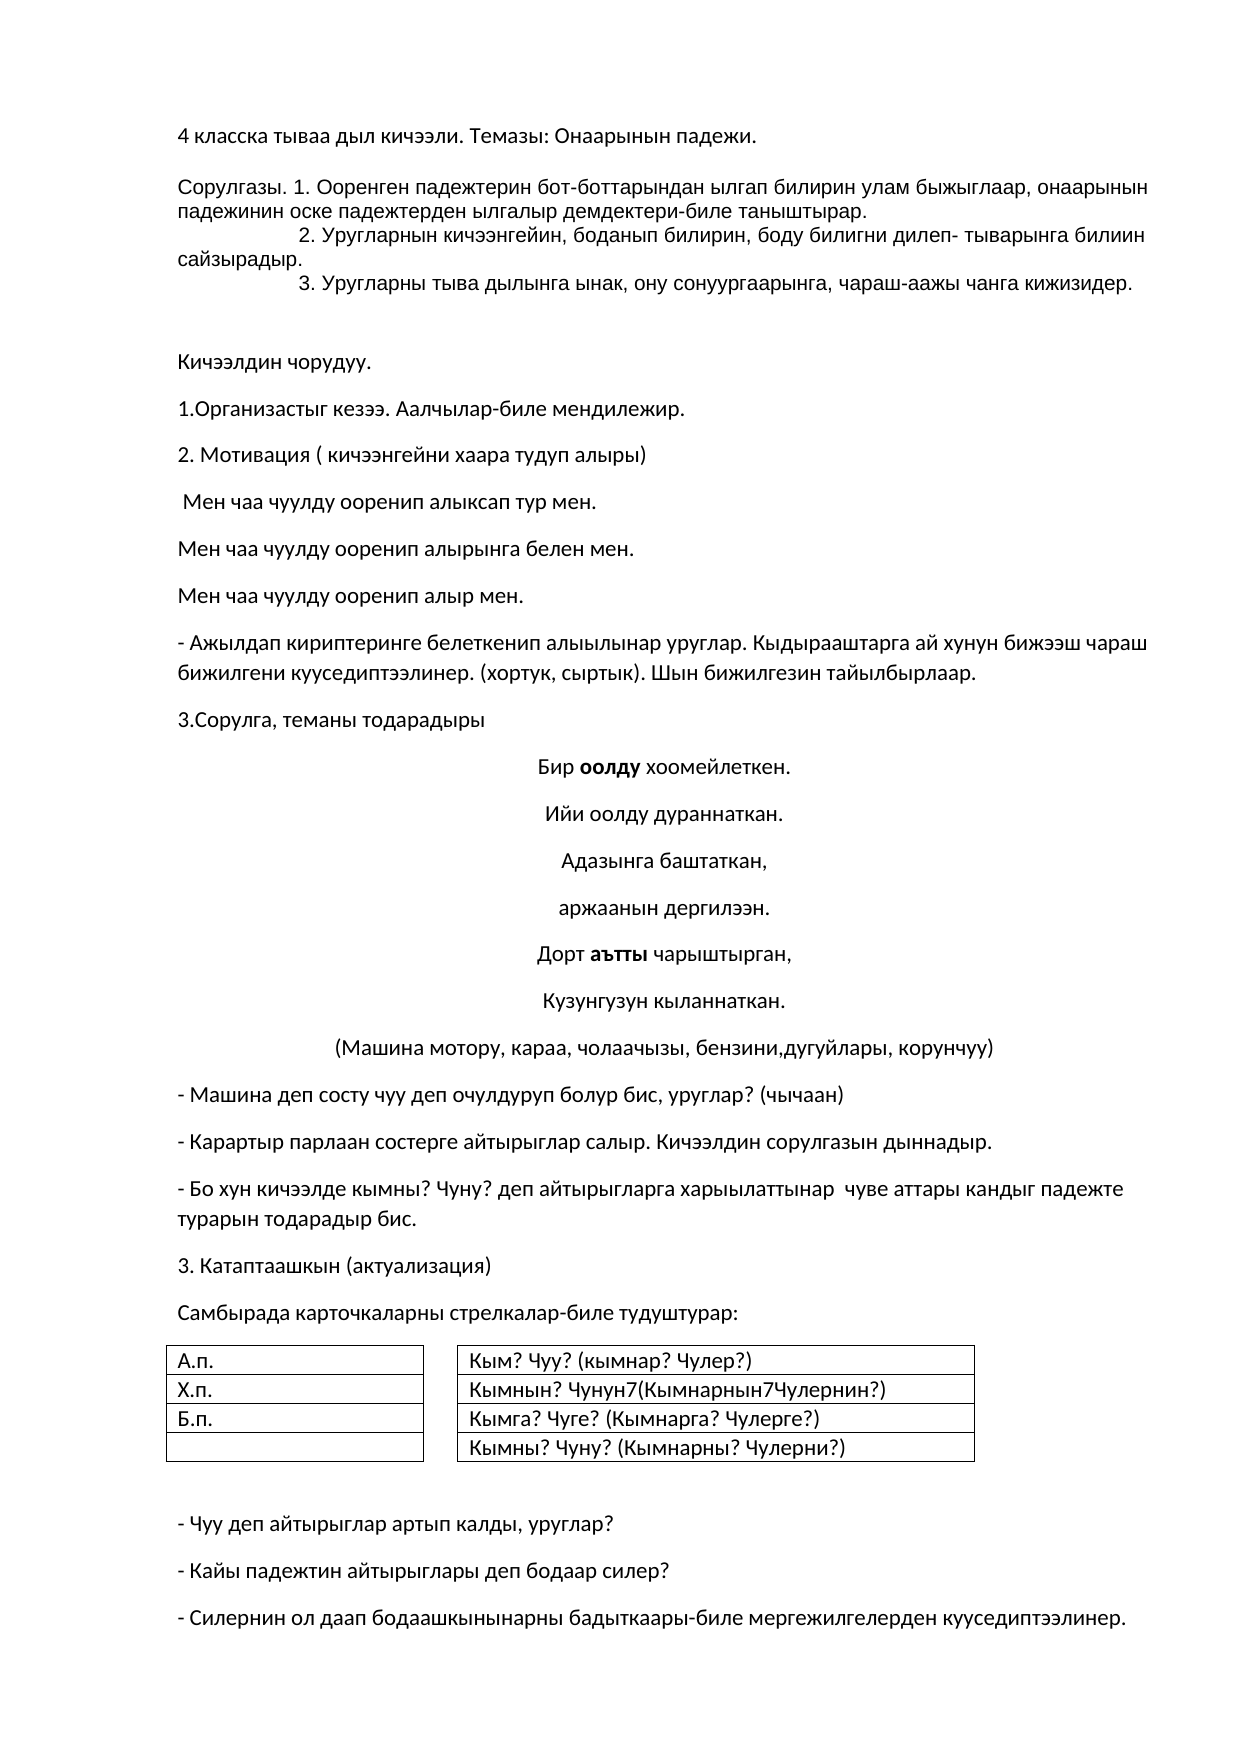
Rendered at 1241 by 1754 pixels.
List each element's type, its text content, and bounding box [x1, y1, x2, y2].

table_cell [167, 1433, 423, 1461]
text Мен чаа чуулду ооренип алыр мен. [177, 581, 1152, 609]
text Кузунгузун кыланнаткан. [177, 986, 1152, 1014]
table_header А.п. [167, 1346, 423, 1374]
table_cell Кымга? Чуге? (Кымнарга? Чулерге?) [458, 1404, 974, 1432]
table_header Кым? Чуу? (кымнар? Чулер?) [458, 1346, 974, 1374]
text Сорулгазы. 1. Ооренген падежтерин бот-боттарындан ылгап билирин улам быжыглаар, онаарынын падежинин оске падежтерден ылгалыр демдектери-биле таныштырар. 2. Уругларнын кичээнгейин, боданып билирин, боду билигни дилеп- тыварынга билиин сайзырадыр. 3. Уругларны тыва дылынга ынак, ону сонуургаарынга, чараш-аажы чанга кижизидер. [177, 149, 1152, 347]
text - Машина деп состу чуу деп очулдуруп болур бис, уруглар? (чычаан) [177, 1080, 1152, 1108]
text 2. Мотивация ( кичээнгейни хаара тудуп алыры) [177, 441, 1152, 469]
text Дорт аътты чарыштырган, [177, 939, 1152, 968]
text - Бо хун кичээлде кымны? Чуну? деп айтырыгларга харыылаттынар чуве аттары кандыг падежте турарын тодарадыр бис. [177, 1174, 1152, 1232]
text Кичээлдин чорудуу. [177, 347, 1152, 375]
text - Карартыр парлаан состерге айтырыглар салыр. Кичээлдин сорулгазын дыннадыр. [177, 1127, 1152, 1155]
text Самбырада карточкаларны стрелкалар-биле тудуштурар: [177, 1298, 1152, 1326]
text 1.Организастыг кезээ. Аалчылар-биле мендилежир. [177, 394, 1152, 422]
table_cell Б.п. [167, 1404, 423, 1432]
text 3.Сорулга, теманы тодарадыры [177, 705, 1152, 733]
text (Машина мотору, караа, чолаачызы, бензини,дугуйлары, корунчуу) [177, 1033, 1152, 1061]
text - Чуу деп айтырыглар артып калды, уруглар? [177, 1509, 1152, 1537]
table_cell Кымнын? Чунун7(Кымнарнын7Чулернин?) [458, 1375, 974, 1403]
text - Ажылдап кириптеринге белеткенип алыылынар уруглар. Кыдырааштарга ай хунун бижээш чараш бижилгени кууседиптээлинер. (хортук, сыртык). Шын бижилгезин тайылбырлаар. [177, 628, 1152, 686]
text аржаанын дергилээн. [177, 893, 1152, 921]
table_header [424, 1345, 457, 1461]
text Мен чаа чуулду ооренип алырынга белен мен. [177, 534, 1152, 562]
text - Кайы падежтин айтырыглары деп бодаар силер? [177, 1556, 1152, 1584]
text Адазынга баштаткан, [177, 846, 1152, 874]
text 3. Катаптаашкын (актуализация) [177, 1251, 1152, 1279]
text 4 класска тываа дыл кичээли. Темазы: Онаарынын падежи. [177, 121, 1152, 149]
text - Силернин ол даап бодаашкынынарны бадыткаары-биле мергежилгелерден кууседиптээлинер. [177, 1603, 1152, 1631]
text Мен чаа чуулду ооренип алыксап тур мен. [177, 487, 1152, 516]
table_cell Кымны? Чуну? (Кымнарны? Чулерни?) [458, 1433, 974, 1461]
text Бир оолду хоомейлеткен. [177, 752, 1152, 780]
text Ийи оолду дураннаткан. [177, 799, 1152, 827]
table_cell Х.п. [167, 1375, 423, 1403]
